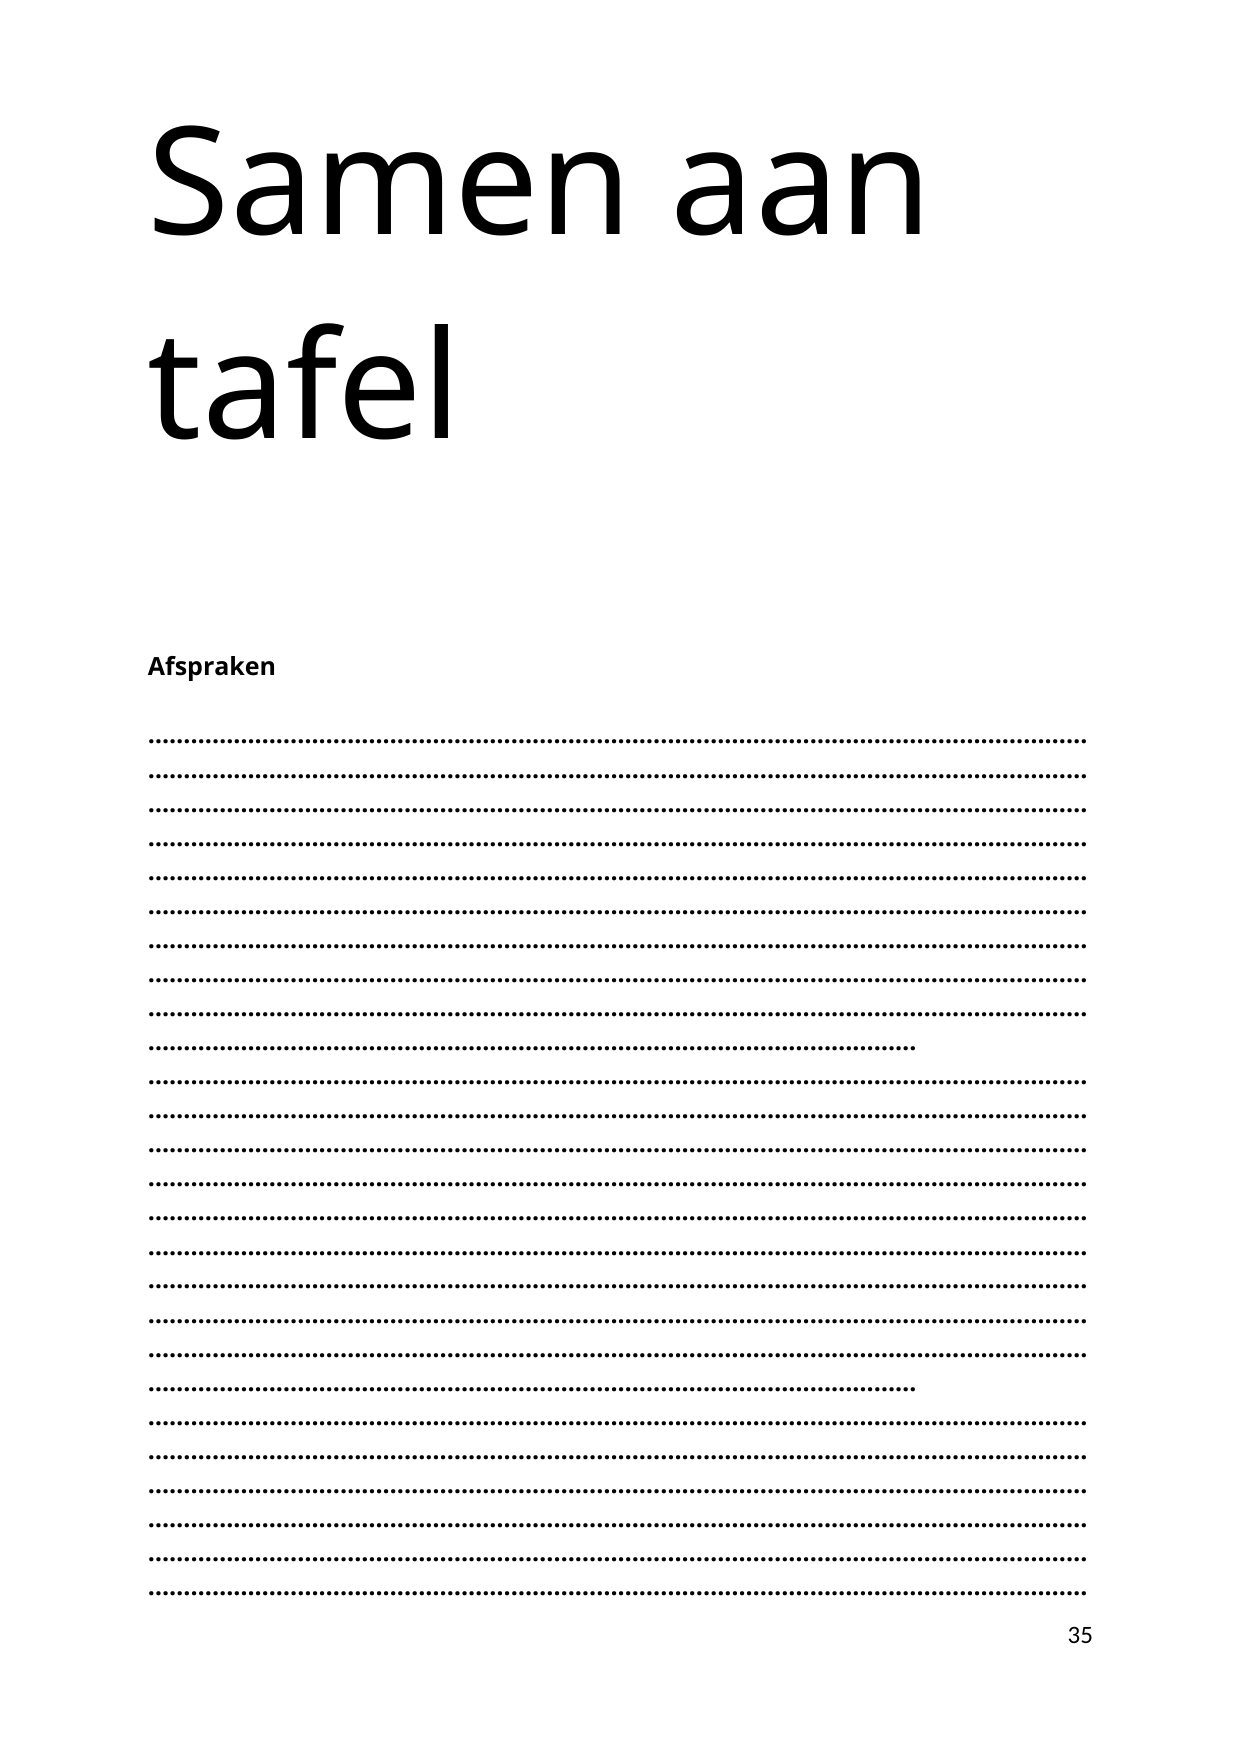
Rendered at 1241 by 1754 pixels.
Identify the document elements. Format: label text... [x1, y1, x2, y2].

text Afspraken [148, 649, 1093, 683]
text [148, 1398, 1093, 1603]
